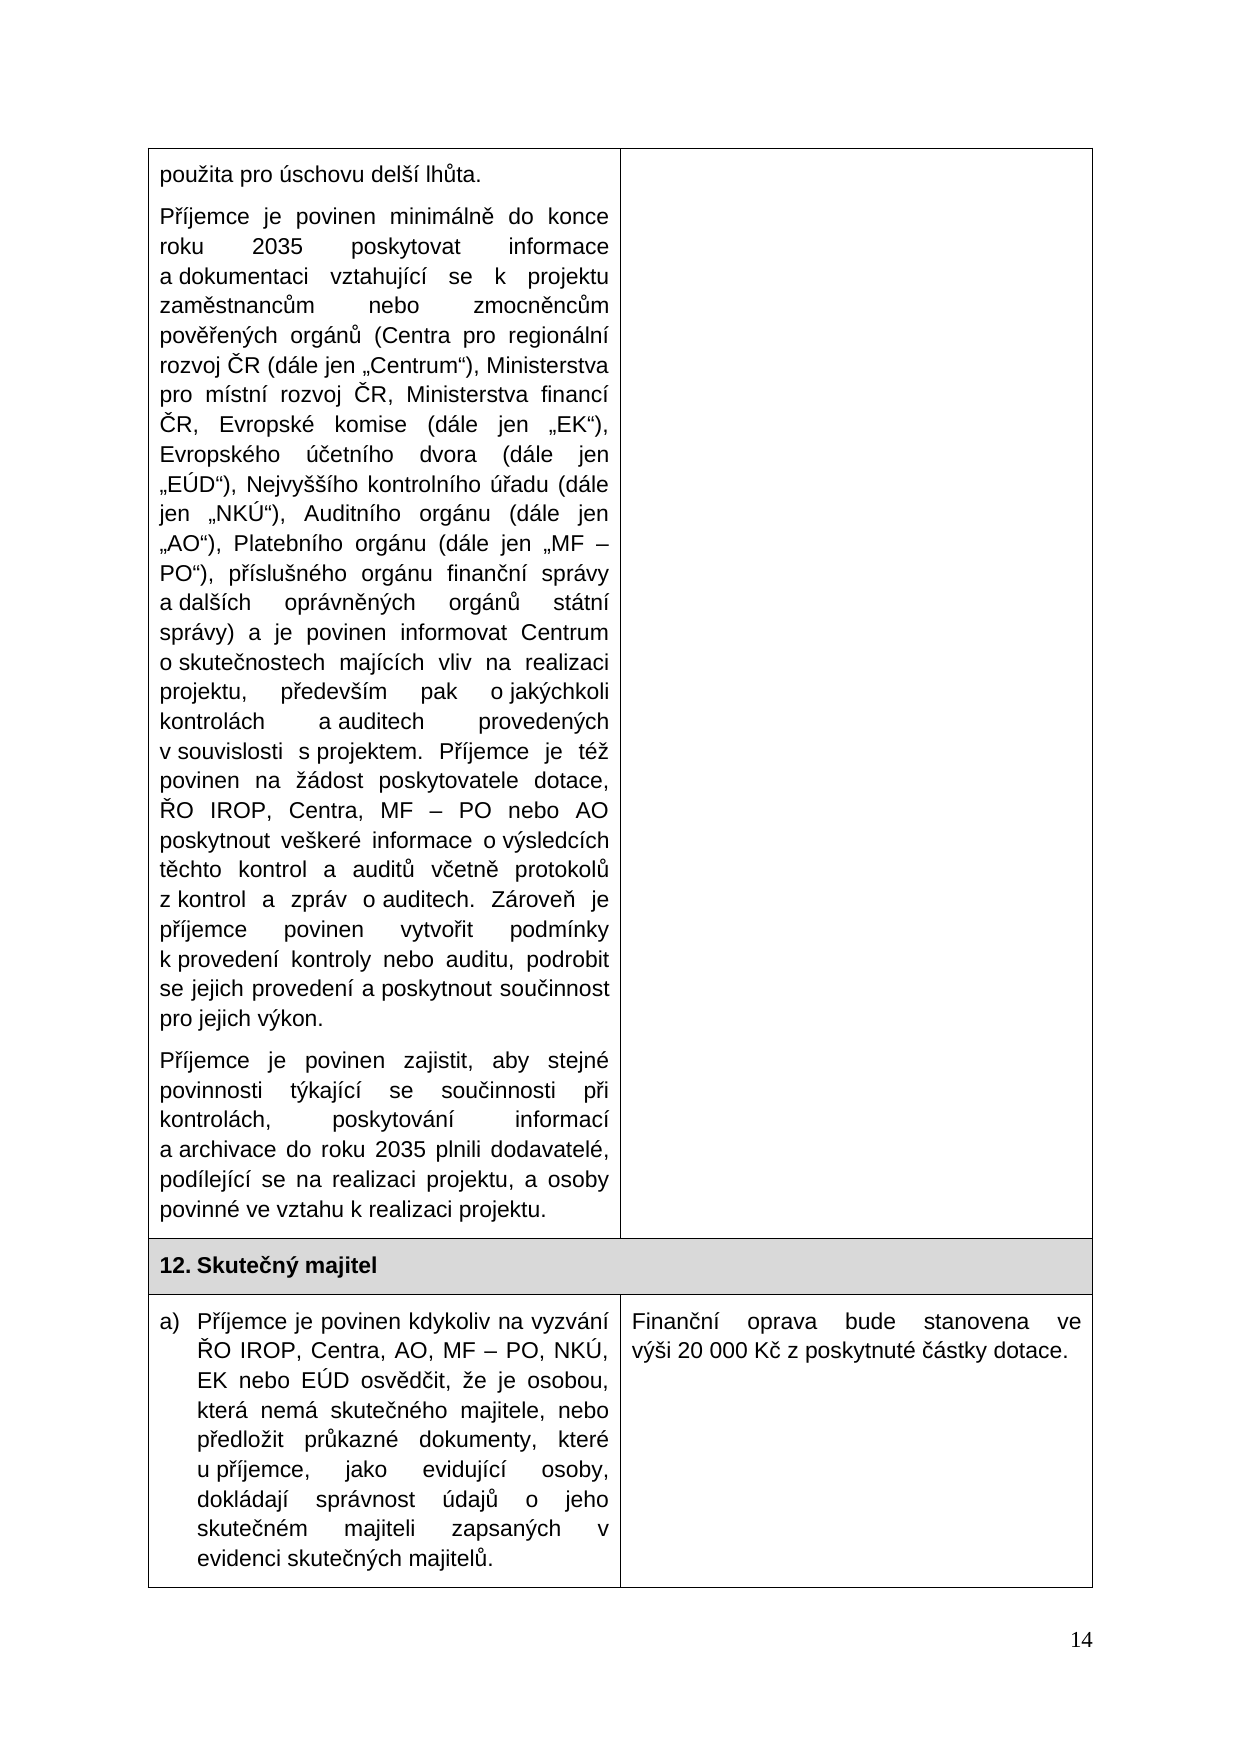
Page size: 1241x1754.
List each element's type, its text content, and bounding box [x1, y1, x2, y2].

table_cell Skutečný majitel [149, 1239, 1092, 1294]
table_cell Finanční oprava bude stanovena ve výši 20 000 Kč z poskytnuté částky dotace. [621, 1295, 1092, 1587]
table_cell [621, 149, 1092, 1238]
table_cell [149, 149, 620, 1238]
table_cell Příjemce je povinen kdykoliv na vyzvání ŘO IROP, Centra, AO, MF – PO, NKÚ, EK nebo EÚD osvědčit, že je osobou, která nemá skutečného majitele, nebo předložit průkazné dokumenty, které u příjemce, jako evidující osoby, dokládají správnost údajů o jeho skutečném majiteli zapsaných v evidenci skutečných majitelů. [149, 1295, 620, 1587]
